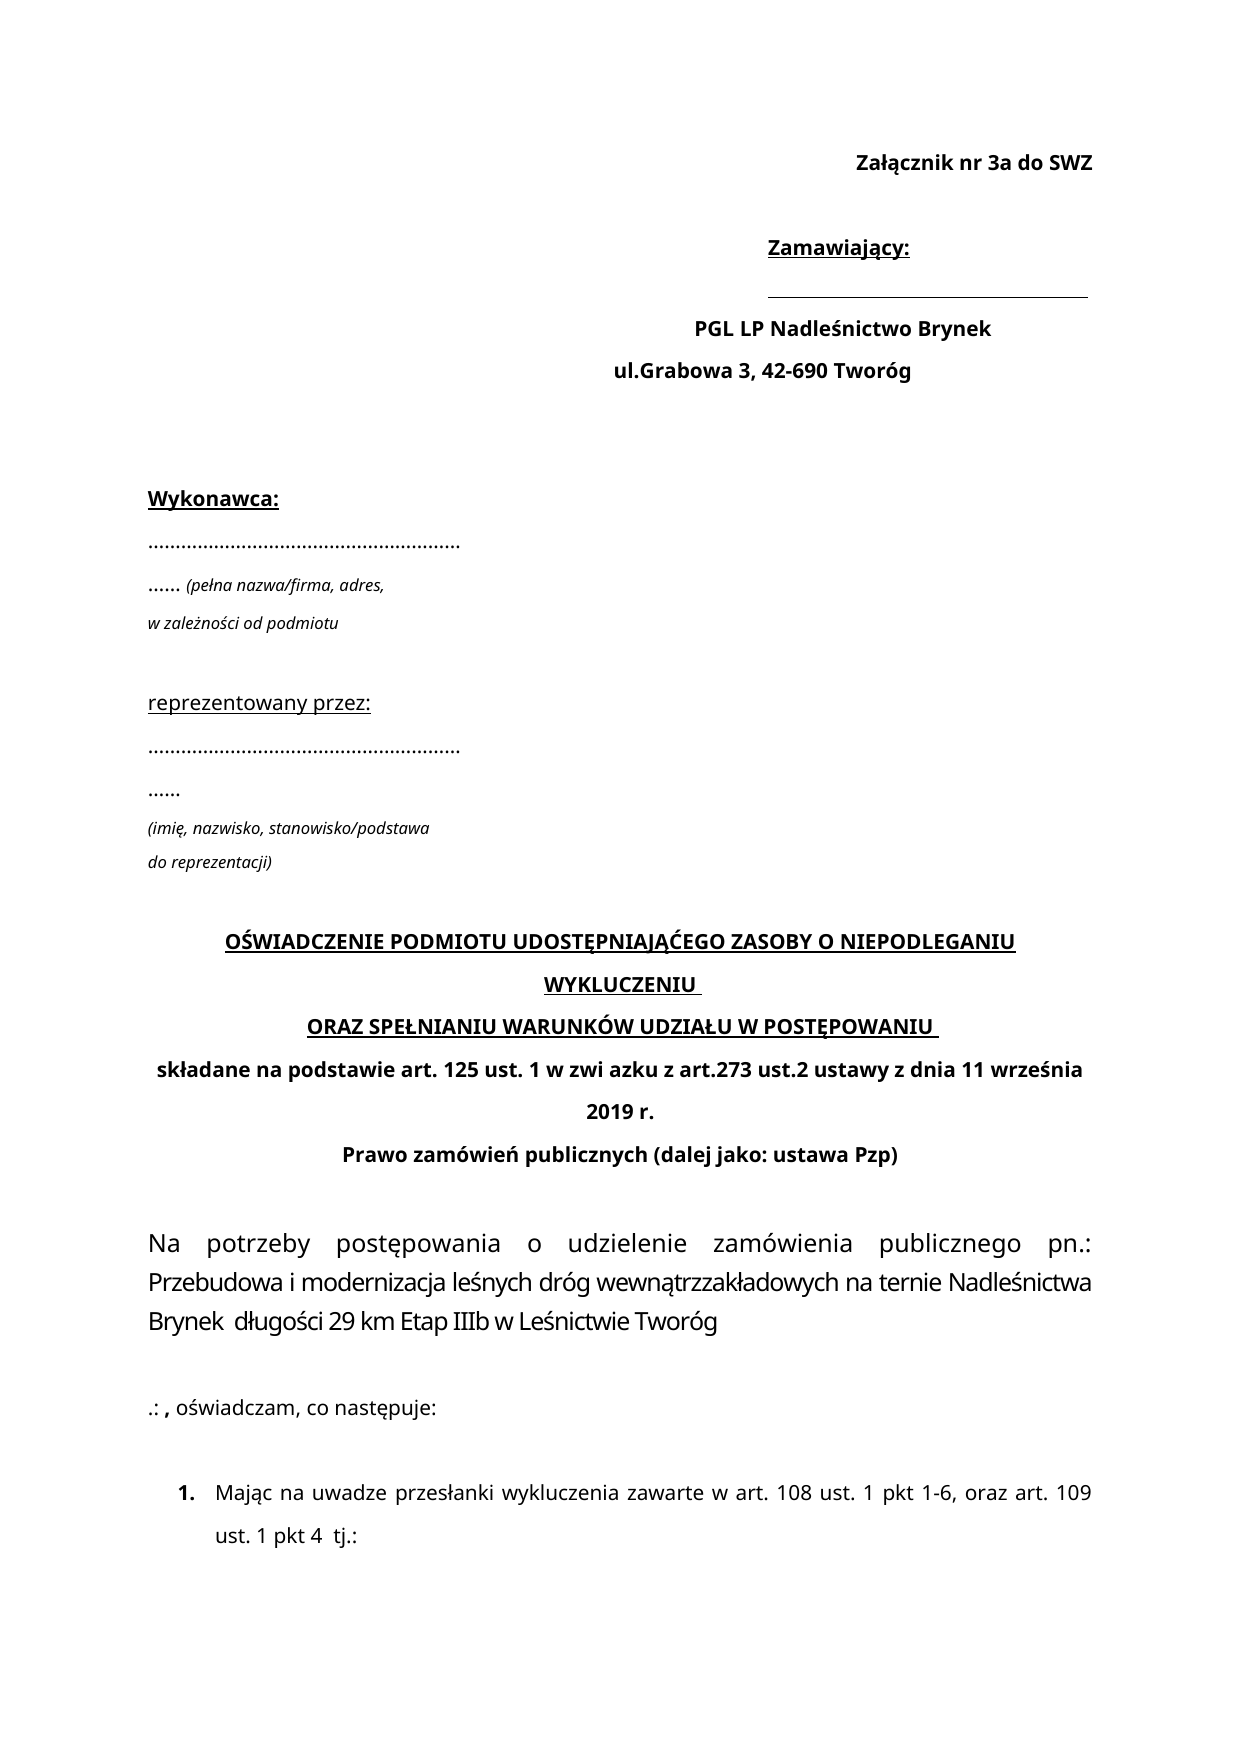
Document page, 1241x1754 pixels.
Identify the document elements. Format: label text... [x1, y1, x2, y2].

text Na potrzeby postępowania o udzielenie zamówienia publicznego pn.: Przebudowa i modernizacja leśnych dróg wewnątrzzakładowych na ternie Nadleśnictwa Brynek długości 29 km Etap IIIb w Leśnictwie Tworóg [148, 1225, 1093, 1338]
text Prawo zamówień publicznych (dalej jako: ustawa Pzp) [148, 1140, 1093, 1168]
text reprezentowany przez: [148, 688, 1093, 717]
text OŚWIADCZENIE PODMIOTU UDOSTĘPNIAJĄĆEGO ZASOBY O NIEPODLEGANIU WYKLUCZENIU [148, 927, 1093, 998]
text składane na podstawie art. 125 ust. 1 w zwi azku z art.273 ust.2 ustawy z dnia 11 września 2019 r. [148, 1055, 1093, 1126]
text PGL LP Nadleśnictwo Brynek [694, 275, 1093, 342]
text Zamawiający: [694, 233, 1093, 261]
text (imię, nazwisko, stanowisko/podstawa do reprezentacji) [148, 816, 472, 873]
text ul.Grabowa 3, 42-690 Tworóg [148, 356, 1093, 385]
text Wykonawca: [148, 484, 1093, 512]
text ORAZ SPEŁNIANIU WARUNKÓW UDZIAŁU W POSTĘPOWANIU [148, 1012, 1093, 1041]
list Mając na uwadze przesłanki wykluczenia zawarte w art. 108 ust. 1 pkt 1-6, oraz art. 109 ust. 1 pkt 4 tj.: [177, 1478, 1093, 1549]
text Załącznik nr 3a do SWZ [162, 148, 1093, 176]
text .: , oświadczam, co następuje: [148, 1393, 1093, 1422]
text w zależności od podmiotu [148, 612, 472, 634]
text ……………………………………………………… (pełna nazwa/firma, adres, [148, 527, 472, 598]
text ……………………………………………………… [148, 731, 472, 802]
